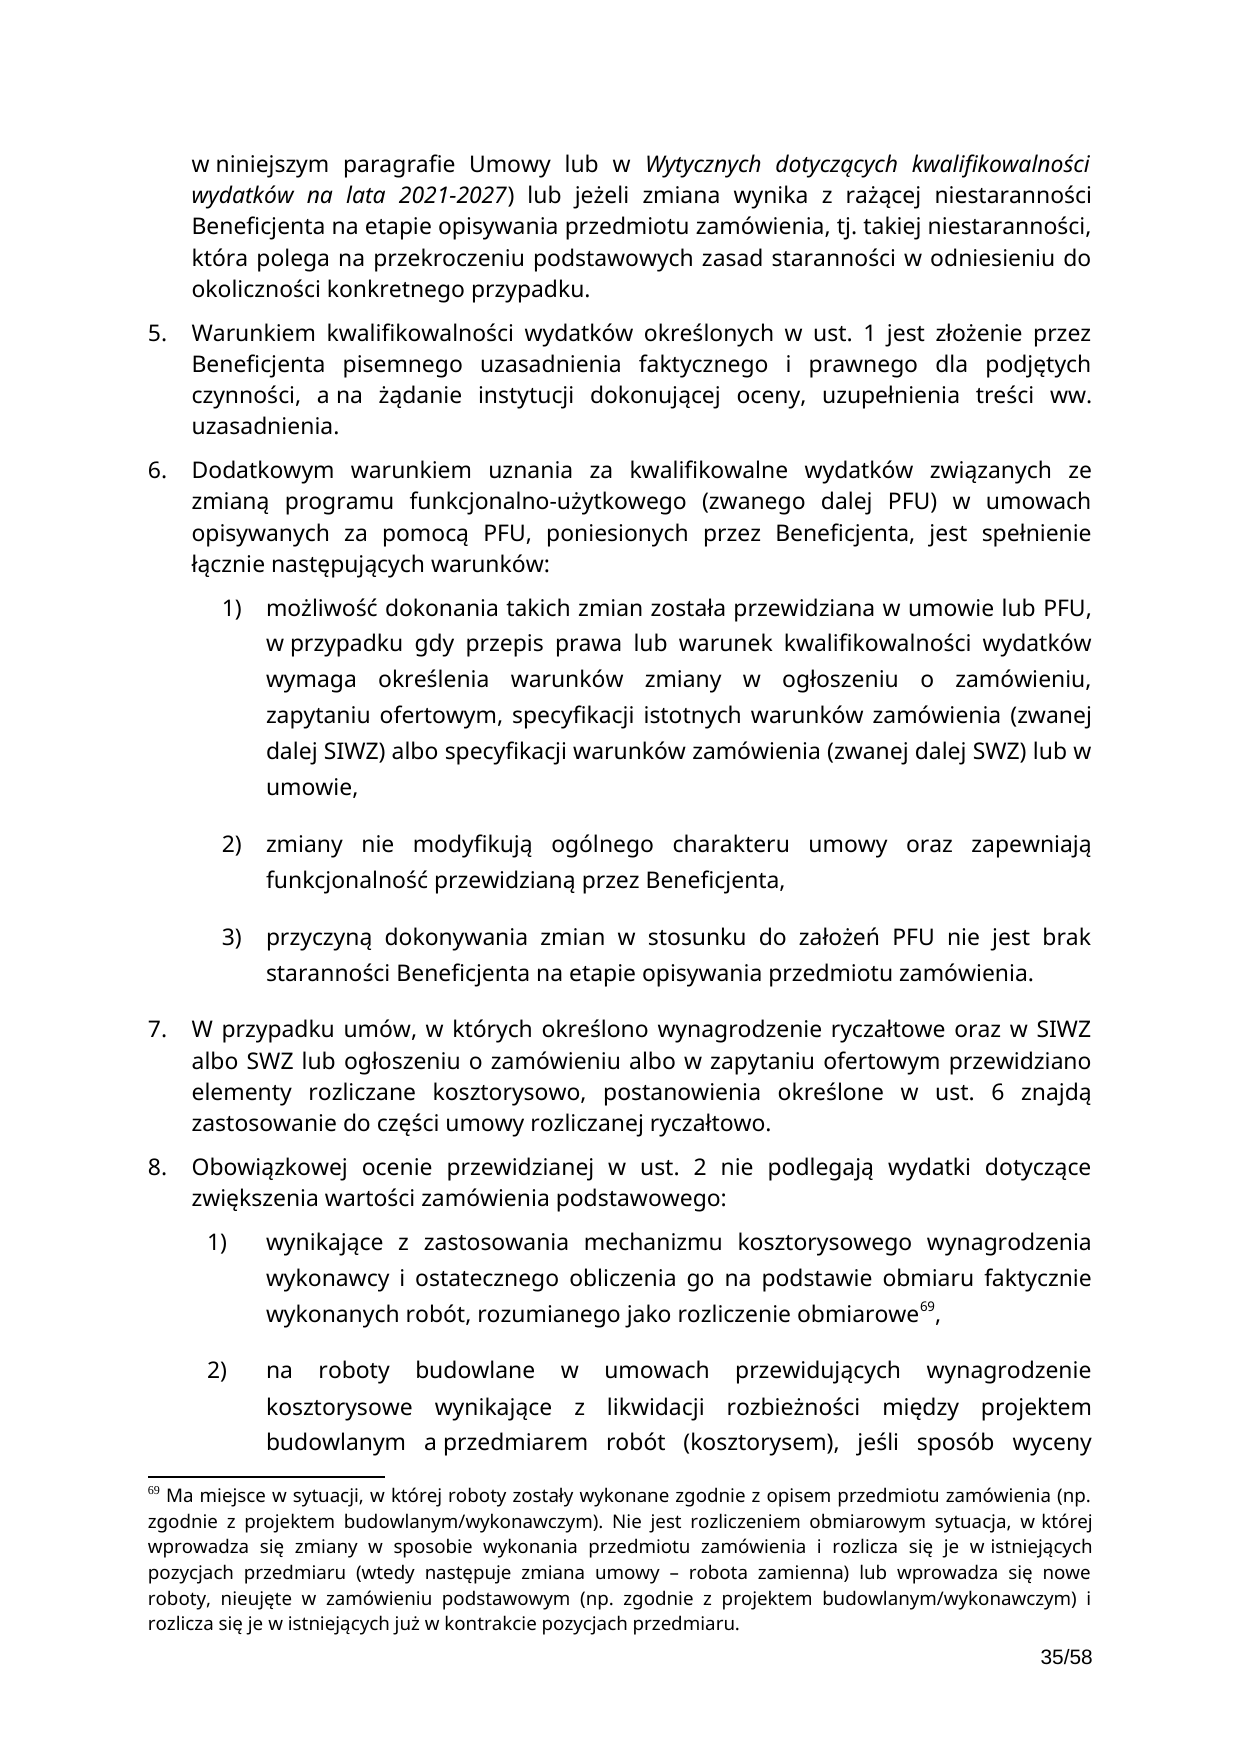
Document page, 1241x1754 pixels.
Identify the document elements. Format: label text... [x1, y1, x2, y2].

list W przypadku umów, w których określono wynagrodzenie ryczałtowe oraz w SIWZ albo SWZ lub ogłoszeniu o zamówieniu albo w zapytaniu ofertowym przewidziano elementy rozliczane kosztorysowo, postanowienia określone w ust. 6 znajdą zastosowanie do części umowy rozliczanej ryczałtowo. [148, 1013, 1092, 1138]
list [207, 1354, 1092, 1458]
list Obowiązkowej ocenie przewidzianej w ust. 2 nie podlegają wydatki dotyczące zwiększenia wartości zamówienia podstawowego: [148, 1151, 1092, 1213]
list Warunkiem kwalifikowalności wydatków określonych w ust. 1 jest złożenie przez Beneficjenta pisemnego uzasadnienia faktycznego i prawnego dla podjętych czynności, a na żądanie instytucji dokonującej oceny, uzupełnienia treści ww. uzasadnienia. [148, 316, 1092, 441]
list zmiany nie modyfikują ogólnego charakteru umowy oraz zapewniają funkcjonalność przewidzianą przez Beneficjenta, [222, 828, 1092, 895]
list Dodatkowym warunkiem uznania za kwalifikowalne wydatków związanych ze zmianą programu funkcjonalno-użytkowego (zwanego dalej PFU) w umowach opisywanych za pomocą PFU, poniesionych przez Beneficjenta, jest spełnienie łącznie następujących warunków: [148, 454, 1092, 579]
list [148, 148, 1092, 304]
list przyczyną dokonywania zmian w stosunku do założeń PFU nie jest brak staranności Beneficjenta na etapie opisywania przedmiotu zamówienia. [222, 921, 1092, 988]
list możliwość dokonania takich zmian została przewidziana w umowie lub PFU, w przypadku gdy przepis prawa lub warunek kwalifikowalności wydatków wymaga określenia warunków zmiany w ogłoszeniu o zamówieniu, zapytaniu ofertowym, specyfikacji istotnych warunków zamówienia (zwanej dalej SIWZ) albo specyfikacji warunków zamówienia (zwanej dalej SWZ) lub w umowie, [222, 591, 1092, 802]
list wynikające z zastosowania mechanizmu kosztorysowego wynagrodzenia wykonawcy i ostatecznego obliczenia go na podstawie obmiaru faktycznie wykonanych robót, rozumianego jako rozliczenie obmiarowe, [207, 1226, 1092, 1329]
